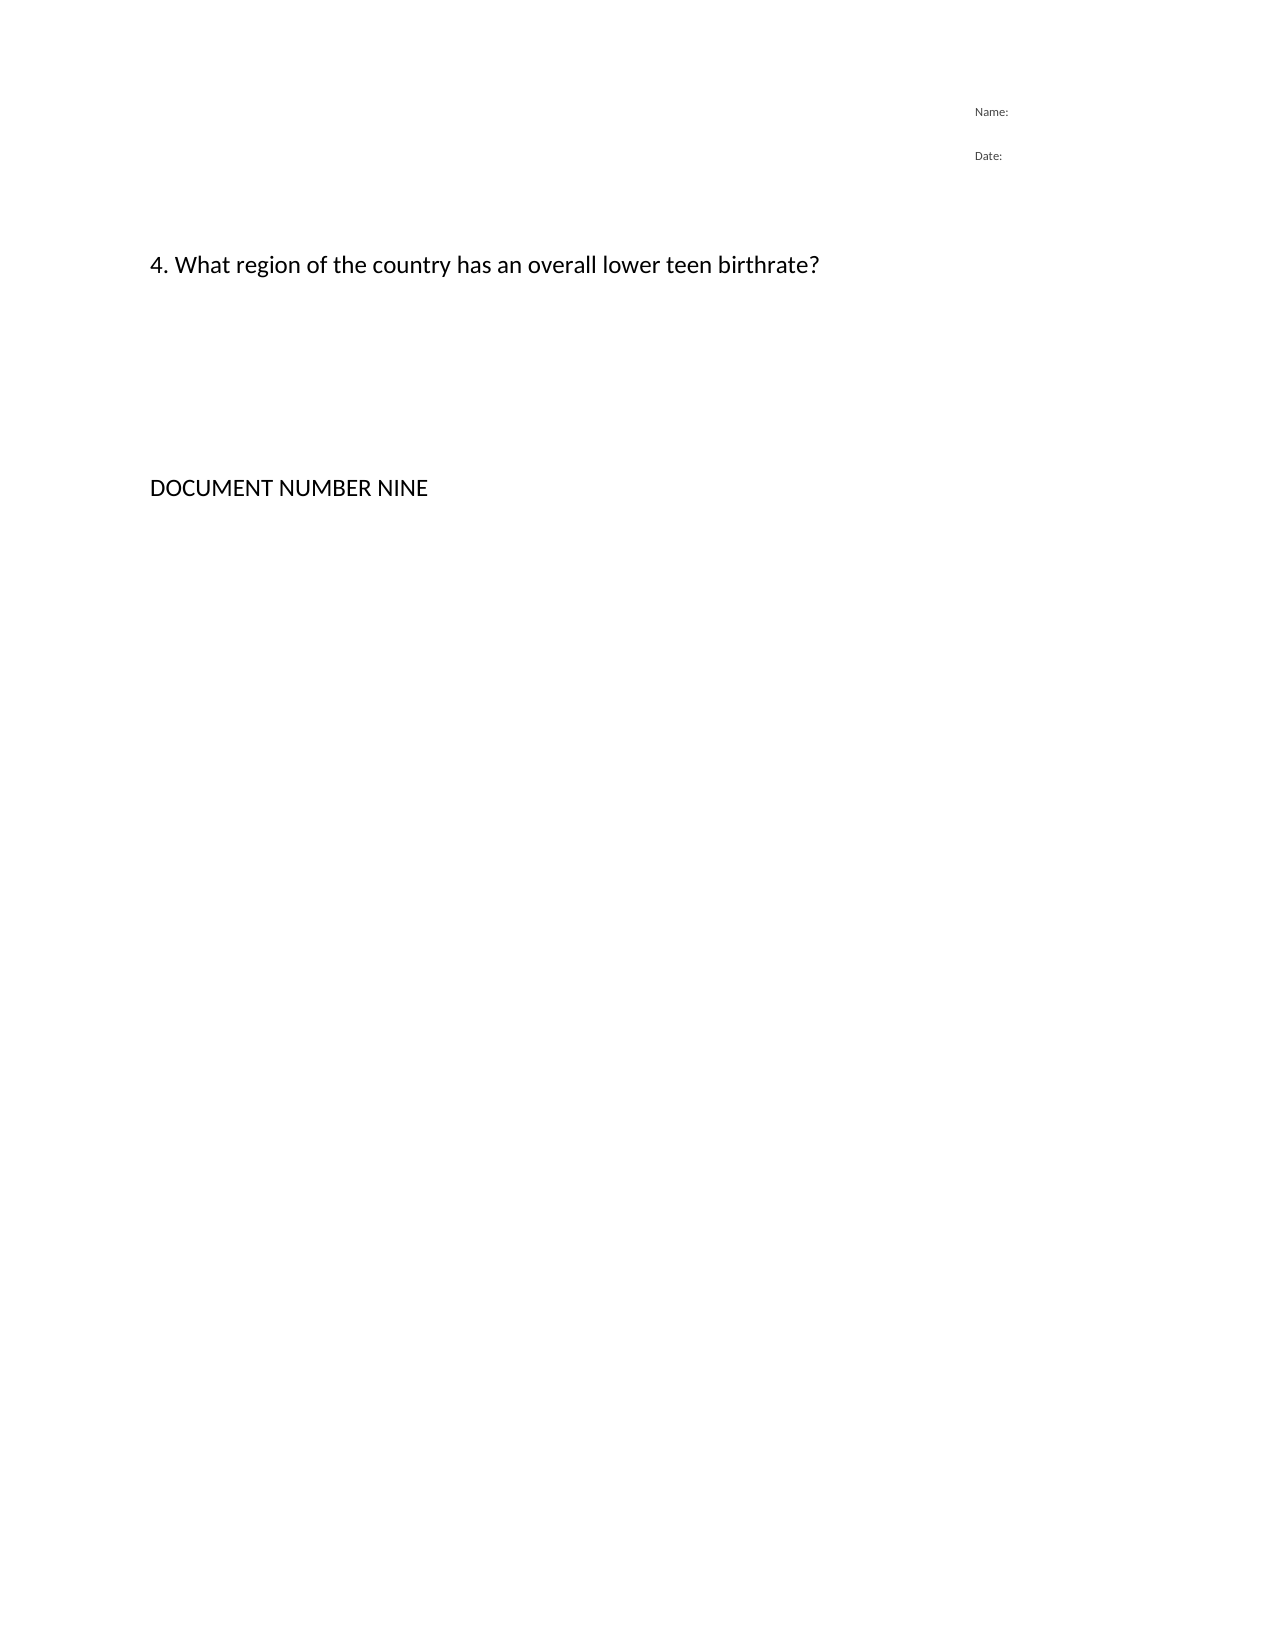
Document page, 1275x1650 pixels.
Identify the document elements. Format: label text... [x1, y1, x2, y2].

text DOCUMENT NUMBER NINE [150, 472, 1125, 503]
text 4. What region of the country has an overall lower teen birthrate? [150, 249, 1125, 279]
